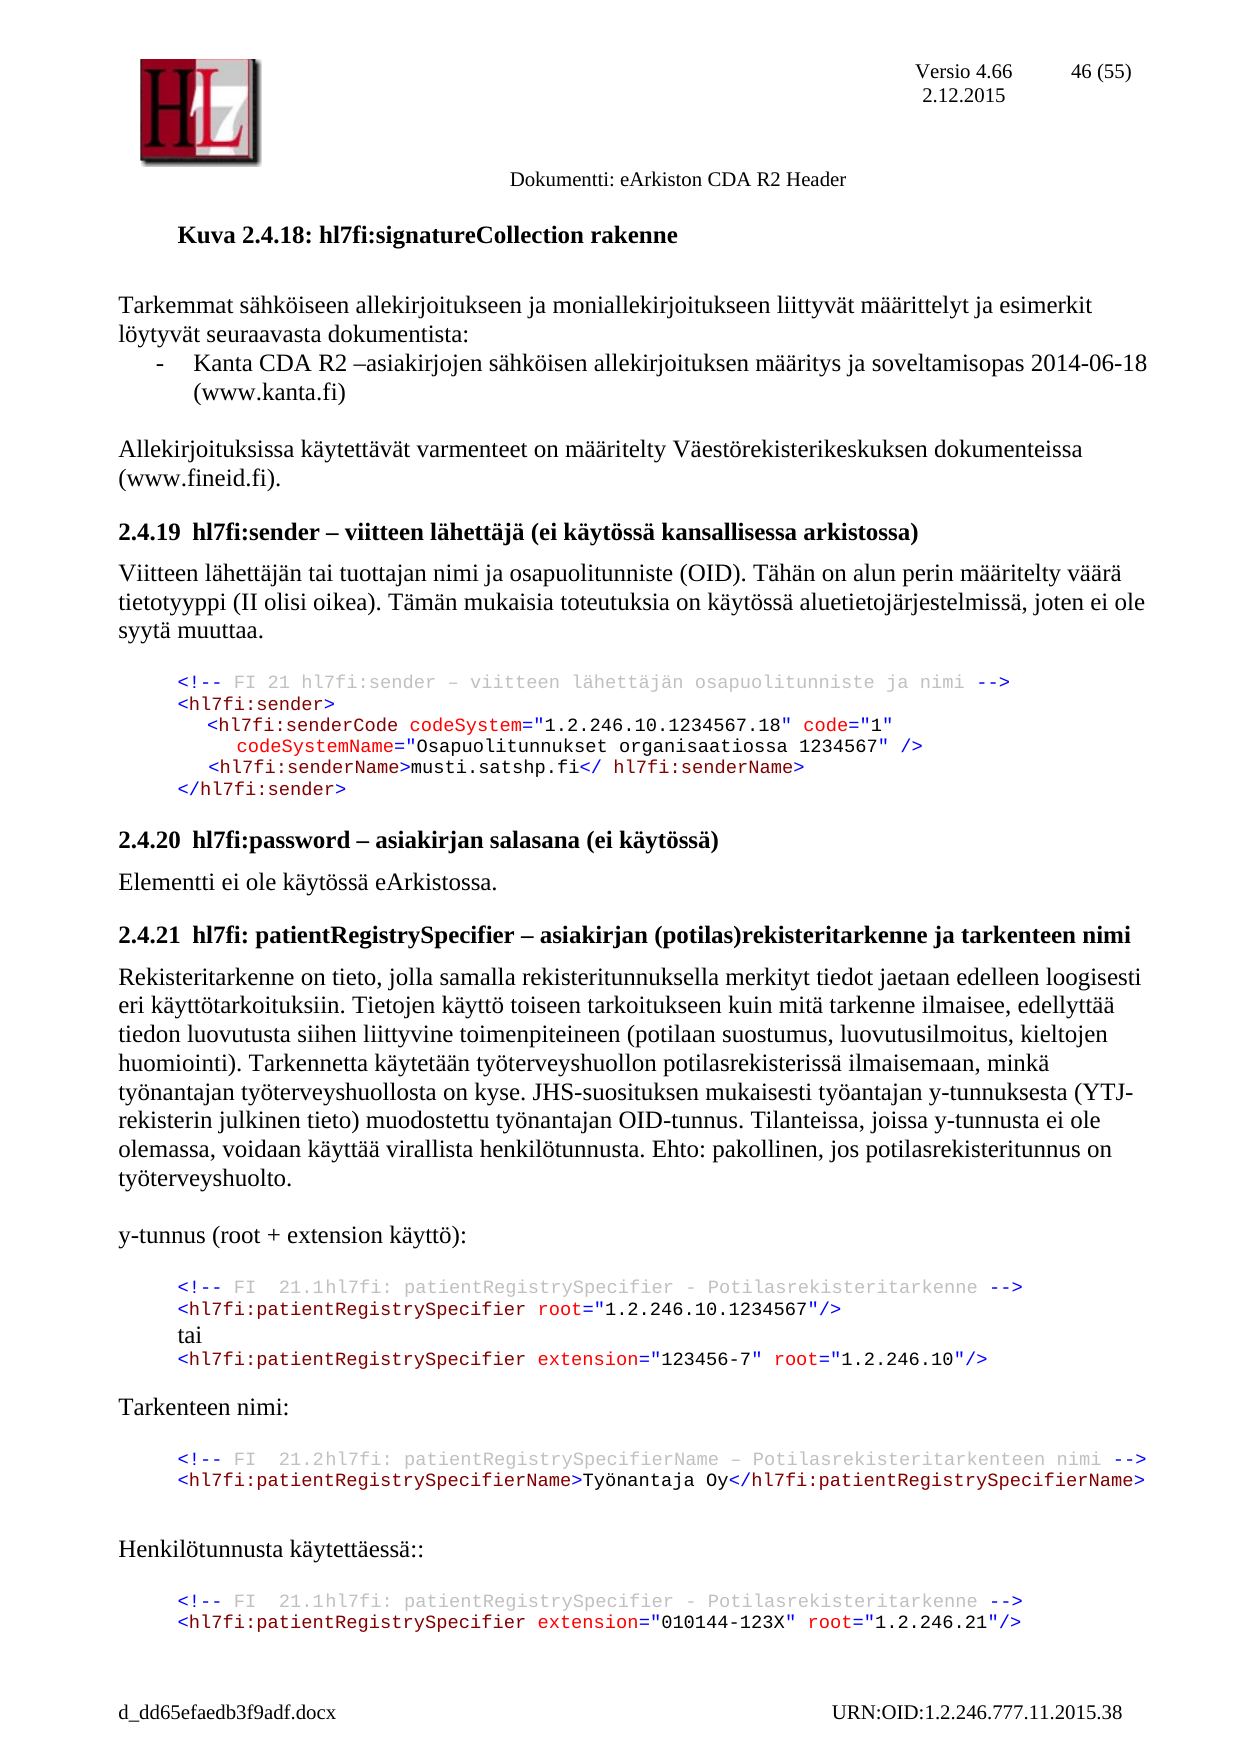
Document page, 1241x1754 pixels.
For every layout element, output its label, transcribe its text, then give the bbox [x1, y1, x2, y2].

text <hl7fi:patientRegistrySpecifierName>Työnantaja Oy</hl7fi:patientRegistrySpecifierName> [118, 1471, 1152, 1492]
text Henkilötunnusta käytettäessä:: [118, 1534, 1152, 1563]
text Rekisteritarkenne on tieto, jolla samalla rekisteritunnuksella merkityt tiedot jaetaan edelleen loogisesti eri käyttötarkoituksiin. Tietojen käyttö toiseen tarkoitukseen kuin mitä tarkenne ilmaisee, edellyttää tiedon luovutusta siihen liittyvine toimenpiteineen (potilaan suostumus, luovutusilmoitus, kieltojen huomiointi). Tarkennetta käytetään työterveyshuollon potilasrekisterissä ilmaisemaan, minkä työnantajan työterveyshuollosta on kyse. JHS-suosituksen mukaisesti työantajan y-tunnuksesta (YTJ-rekisterin julkinen tieto) muodostettu työnantajan OID-tunnus. Tilanteissa, joissa y-tunnusta ei ole olemassa, voidaan käyttää virallista henkilötunnusta. Ehto: pakollinen, jos potilasrekisteritunnus on työterveyshuolto. [118, 962, 1152, 1192]
picture [140, 59, 263, 167]
text Elementti ei ole käytössä eArkistossa. [118, 867, 1152, 896]
subtitle hl7fi:password – asiakirjan salasana (ei käytössä) [118, 826, 1152, 854]
text <hl7fi:senderCode codeSystem="1.2.246.10.1234567.18" code="1" [118, 716, 1152, 737]
text tai [148, 1321, 1152, 1349]
text <!-- FI 21.1 hl7fi: patientRegistrySpecifier - Potilasrekisteritarkenne --> [118, 1278, 1152, 1299]
text Tarkenteen nimi: [118, 1392, 1152, 1421]
subtitle hl7fi:sender – viitteen lähettäjä (ei käytössä kansallisessa arkistossa) [118, 517, 1152, 546]
text Kuva 2.4.18: hl7fi:signatureCollection rakenne [148, 221, 1152, 249]
text <hl7fi:patientRegistrySpecifier extension="010144-123X" root="1.2.246.21"/> [118, 1613, 1152, 1634]
subtitle hl7fi: patientRegistrySpecifier – asiakirjan (potilas)rekisteritarkenne ja tarkenteen nimi [118, 921, 1152, 949]
text <!-- FI 21 hl7fi:sender – viitteen lähettäjän osapuolitunniste ja nimi --> [118, 673, 1152, 694]
text codeSystemName="Osapuolitunnukset organisaatiossa 1234567" /> [207, 737, 1152, 758]
text <hl7fi:senderName>musti.satshp.fi</ hl7fi:senderName> [118, 758, 1152, 779]
text <hl7fi:sender> [118, 694, 1152, 716]
text Allekirjoituksissa käytettävät varmenteet on määritelty Väestörekisterikeskuksen dokumenteissa (www.fineid.fi). [118, 434, 1152, 492]
text </hl7fi:sender> [118, 779, 1152, 801]
text <hl7fi:patientRegistrySpecifier root="1.2.246.10.1234567"/> [118, 1299, 1152, 1321]
text y-tunnus (root + extension käyttö): [118, 1221, 1152, 1249]
text <!-- FI 21.1 hl7fi: patientRegistrySpecifier - Potilasrekisteritarkenne --> [118, 1592, 1152, 1613]
text Viitteen lähettäjän tai tuottajan nimi ja osapuolitunniste (OID). Tähän on alun perin määritelty väärä tietotyyppi (II olisi oikea). Tämän mukaisia toteutuksia on käytössä aluetietojärjestelmissä, joten ei ole syytä muuttaa. [118, 558, 1152, 644]
text Tarkemmat sähköiseen allekirjoitukseen ja moniallekirjoitukseen liittyvät määrittelyt ja esimerkit löytyvät seuraavasta dokumentista: [118, 291, 1152, 348]
text <!-- FI 21.2 hl7fi: patientRegistrySpecifierName – Potilasrekisteritarkenteen nimi --> [118, 1449, 1152, 1471]
list Kanta CDA R2 –asiakirjojen sähköisen allekirjoituksen määritys ja soveltamisopas 2014-06-18 (www.kanta.fi) [156, 348, 1152, 406]
text <hl7fi:patientRegistrySpecifier extension="123456-7" root="1.2.246.10"/> [118, 1349, 1152, 1371]
